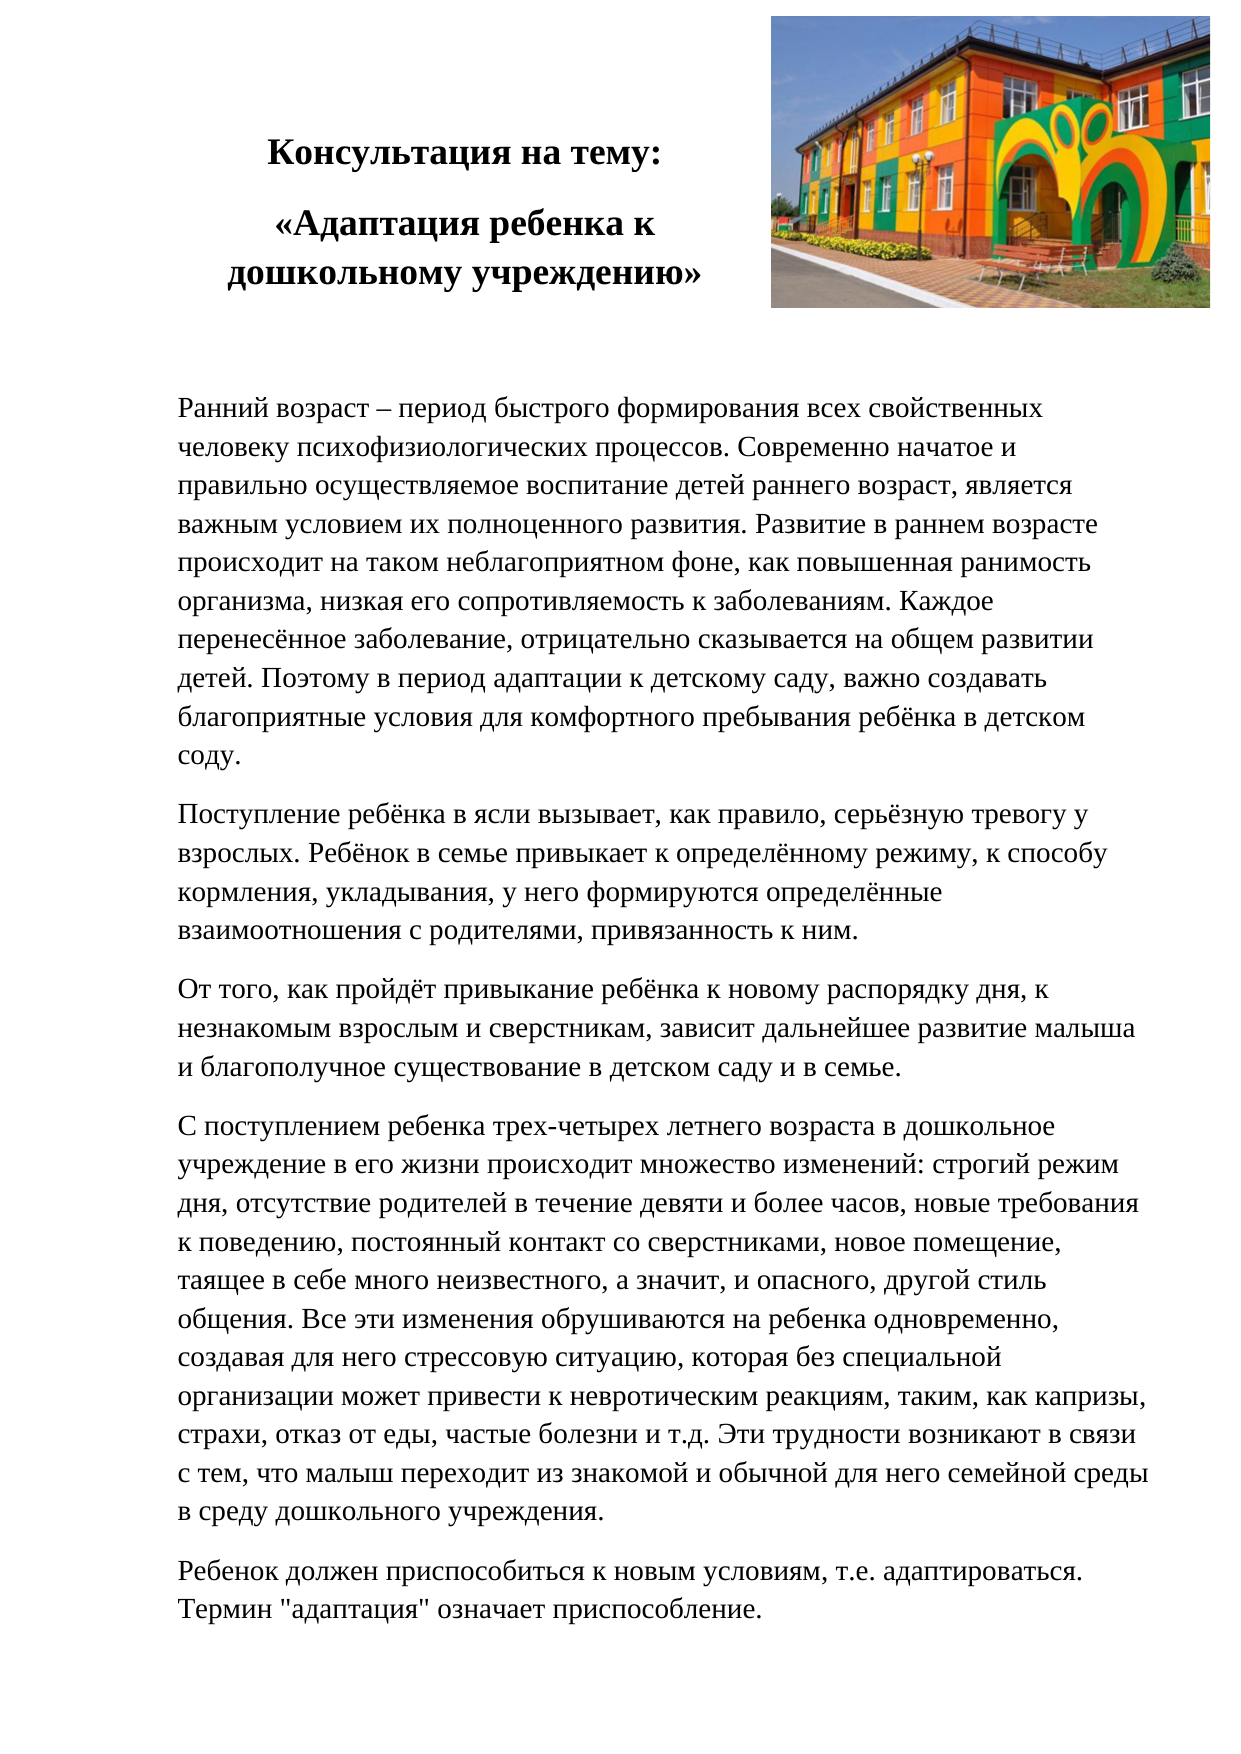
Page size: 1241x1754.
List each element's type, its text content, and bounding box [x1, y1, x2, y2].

text Консультация на тему: [177, 129, 769, 173]
text От того, как пройдёт привыкание ребёнка к новому распорядку дня, к незнакомым взрослым и сверстникам, зависит дальнейшее развитие малыша и благополучное существование в детском саду и в семье. [177, 972, 1152, 1082]
picture [769, 16, 1210, 307]
text Ребенок должен приспособиться к новым условиям, т.е. адаптироваться. Термин "адаптация" означает приспособление. [177, 1553, 1152, 1625]
text «Адаптация ребенка к дошкольному учреждению» [177, 200, 769, 293]
text Поступление ребёнка в ясли вызывает, как правило, серьёзную тревогу у взрослых. Ребёнок в семье привыкает к определённому режиму, к способу кормления, укладывания, у него формируются определённые взаимоотношения с родителями, привязанность к ним. [177, 797, 1152, 946]
text С поступлением ребенка трех-четырех летнего возраста в дошкольное учреждение в его жизни происходит множество изменений: строгий режим дня, отсутствие родителей в течение девяти и более часов, новые требования к поведению, постоянный контакт со сверстниками, новое помещение, таящее в себе много неизвестного, а значит, и опасного, другой стиль общения. Все эти изменения обрушиваются на ребенка одновременно, создавая для него стрессовую ситуацию, которая без специальной организации может привести к невротическим реакциям, таким, как капризы, страхи, отказ от еды, частые болезни и т.д. Эти трудности возникают в связи с тем, что малыш переходит из знакомой и обычной для него семейной среды в среду дошкольного учреждения. [177, 1108, 1152, 1527]
text Ранний возраст – период быстрого формирования всех свойственных человеку психофизиологических процессов. Современно начатое и правильно осуществляемое воспитание детей раннего возраст, является важным условием их полноценного развития. Развитие в раннем возрасте происходит на таком неблагоприятном фоне, как повышенная ранимость организма, низкая его сопротивляемость к заболеваниям. Каждое перенесённое заболевание, отрицательно сказывается на общем развитии детей. Поэтому в период адаптации к детскому саду, важно создавать благоприятные условия для комфортного пребывания ребёнка в детском соду. [177, 390, 1152, 771]
